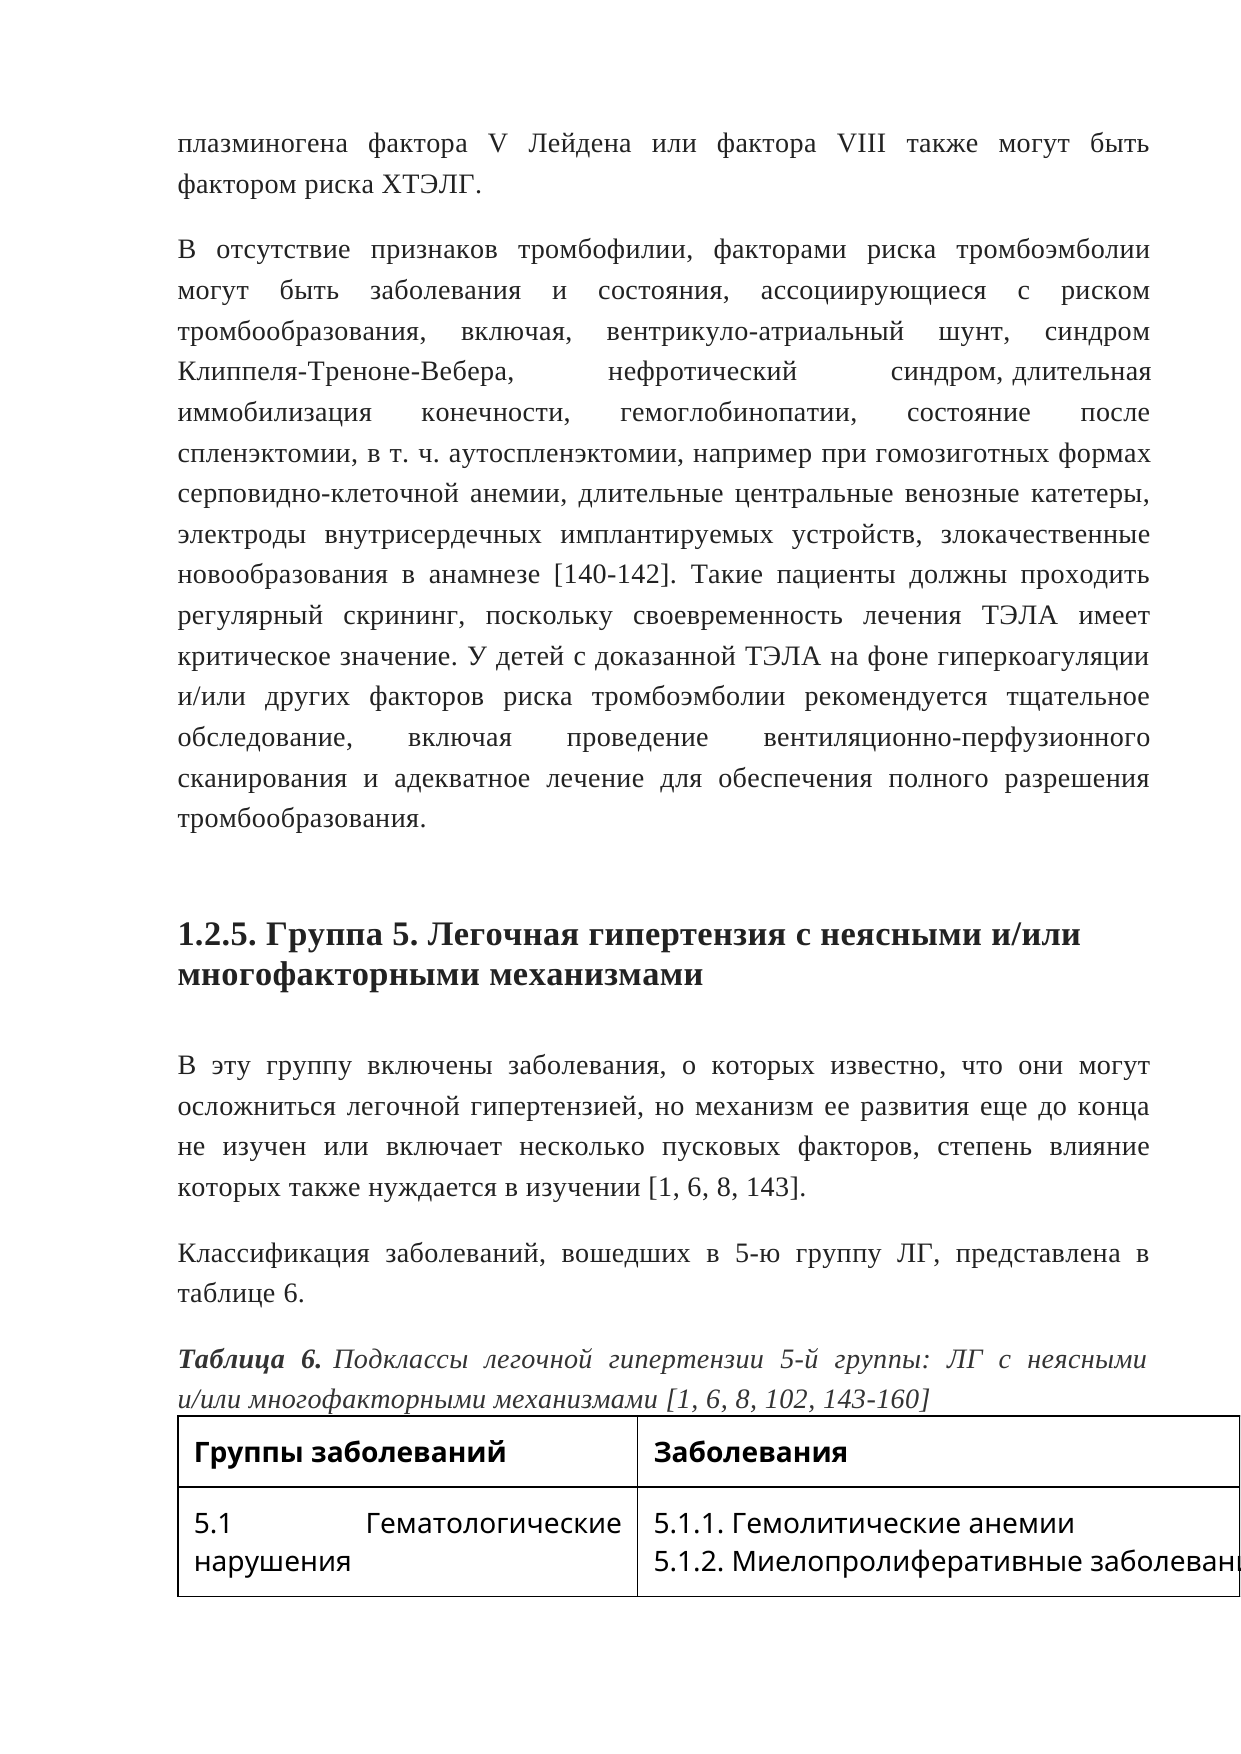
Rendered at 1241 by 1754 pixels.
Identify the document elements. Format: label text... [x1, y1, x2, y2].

table_header Группы заболеваний [179, 1417, 637, 1486]
table_cell 5.1.1. Гемолитические анемии 5.1.2. Миелопролиферативные заболевания [638, 1488, 1239, 1596]
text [177, 118, 1152, 199]
text Классификация заболеваний, вошедших в 5-ю группу ЛГ, представлена в таблице 6. [177, 1227, 1152, 1309]
text 1.2.5. Группа 5. Легочная гипертензия с неясными и/или многофакторными механизмами [177, 912, 1152, 993]
text В эту группу включены заболевания, о которых известно, что они могут осложниться легочной гипертензией, но механизм ее развития еще до конца не изучен или включает несколько пусковых факторов, степень влияние которых также нуждается в изучении [1, 6, 8, 143]. [177, 1040, 1152, 1202]
text Таблица 6. Подклассы легочной гипертензии 5-й группы: ЛГ с неясными и/или многофакторными механизмами [1, 6, 8, 102, 143-160] [177, 1334, 1152, 1415]
table_cell 5.1 Гематологические нарушения [179, 1488, 637, 1596]
text В отсутствие признаков тромбофилии, факторами риска тромбоэмболии могут быть заболевания и состояния, ассоциирующиеся с риском тромбообразования, включая, вентрикуло-атриальный шунт, синдром Клиппеля-Треноне-Вебера, нефротический синдром, длительная иммобилизация конечности, гемоглобинопатии, состояние после спленэктомии, в т. ч. аутоспленэктомии, например при гомозиготных формах серповидно-клеточной анемии, длительные центральные венозные катетеры, электроды внутрисердечных имплантируемых устройств, злокачественные новообразования в анамнезе [140-142]. Такие пациенты должны проходить регулярный скрининг, поскольку своевременность лечения ТЭЛА имеет критическое значение. У детей с доказанной ТЭЛА на фоне гиперкоагуляции и/или других факторов риска тромбоэмболии рекомендуется тщательное обследование, включая проведение вентиляционно-перфузионного сканирования и адекватное лечение для обеспечения полного разрешения тромбообразования. [177, 224, 1152, 834]
table_header Заболевания [638, 1417, 1239, 1486]
